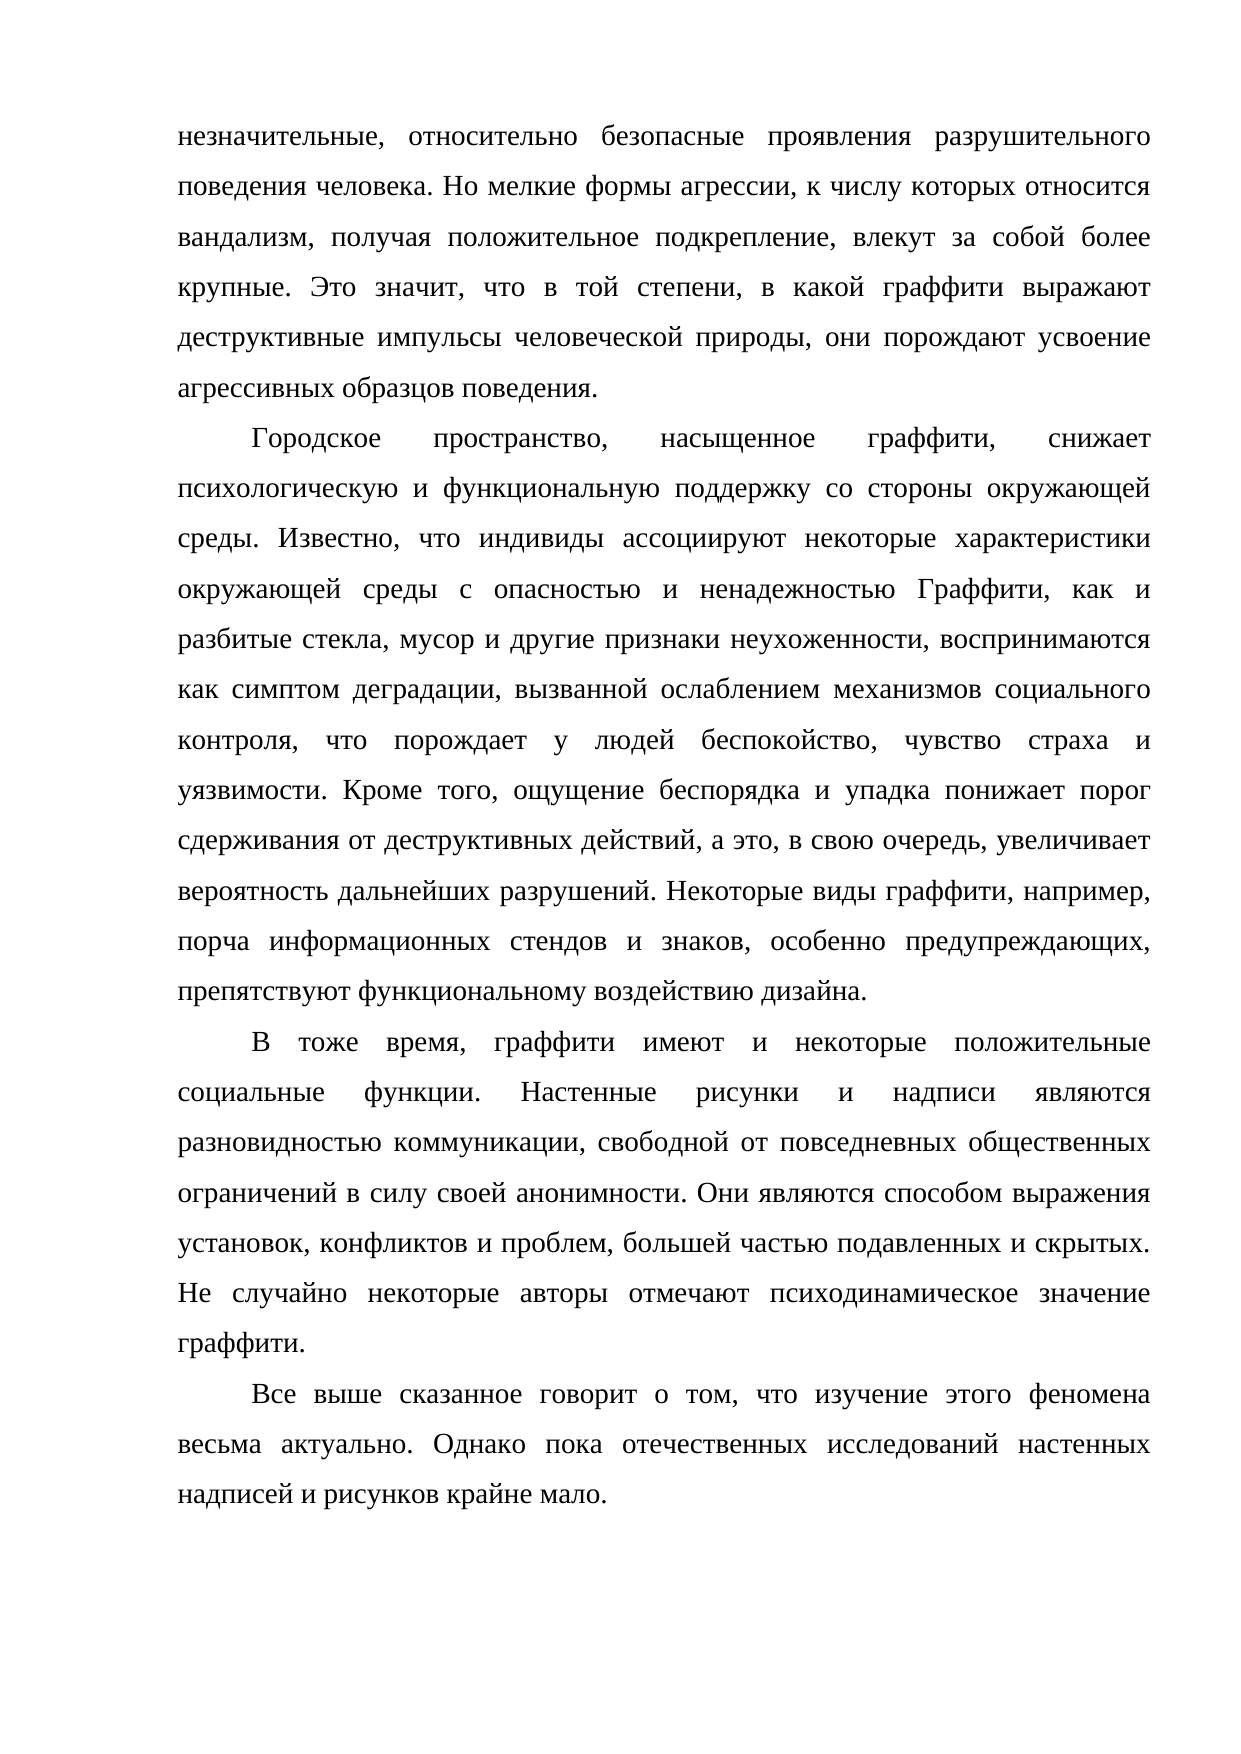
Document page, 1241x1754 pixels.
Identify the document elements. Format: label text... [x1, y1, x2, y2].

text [177, 118, 1152, 403]
text Все выше сказанное говорит о том, что изучение этого феномена весьма актуально. Однако пока отечественных исследований настенных надписей и рисунков крайне мало. [177, 1376, 1152, 1510]
text Городское пространство, насыщенное граффити, снижает психологическую и функциональную поддержку со стороны окружающей среды. Известно, что индивиды ассоциируют некоторые характеристики окружающей среды с опасностью и ненадежностью Граффити, как и разбитые стекла, мусор и другие признаки неухоженности, воспринимаются как симптом деградации, вызванной ослаблением механизмов социального контроля, что порождает у людей беспокойство, чувство страха и уязвимости. Кроме того, ощущение беспорядка и упадка понижает порог сдерживания от деструктивных действий, а это, в свою очередь, увеличивает вероятность дальнейших разрушений. Некоторые виды граффити, например, порча информационных стендов и знаков, особенно предупреждающих, препятствуют функциональному воздействию дизайна. [177, 420, 1152, 1007]
text В тоже время, граффити имеют и некоторые положительные социальные функции. Настенные рисунки и надписи являются разновидностью коммуникации, свободной от повседневных общественных ограничений в силу своей анонимности. Они являются способом выражения установок, конфликтов и проблем, большей частью подавленных и скрытых. Не случайно некоторые авторы отмечают психодинамическое значение граффити. [177, 1024, 1152, 1359]
